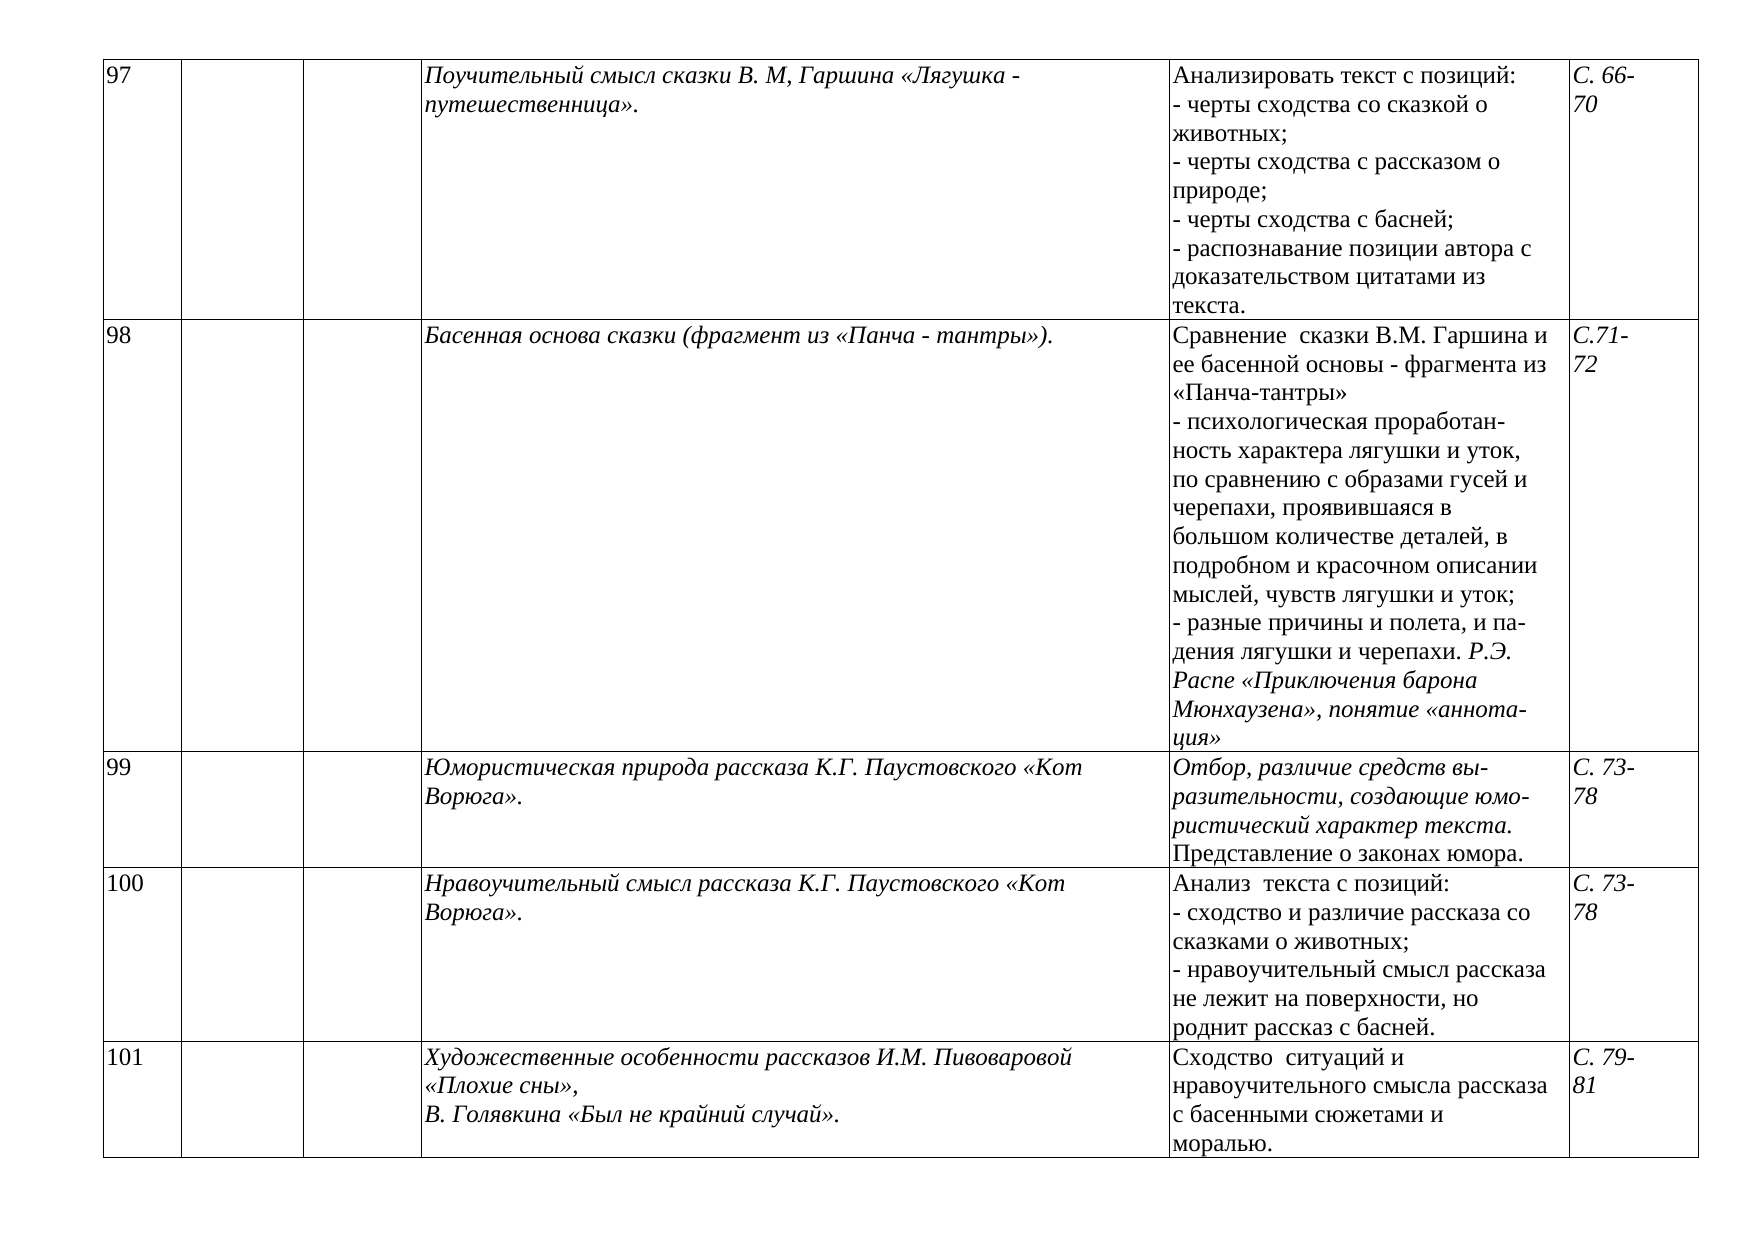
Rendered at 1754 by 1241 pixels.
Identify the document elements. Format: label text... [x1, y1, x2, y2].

table_cell [304, 752, 421, 867]
table_cell Отбор, различие средств выразительности, создающие юмористический характер текста. Представление о законах юмора. [1170, 752, 1569, 867]
table_cell 99 [104, 752, 181, 867]
table_cell С. 73-78 [1570, 868, 1698, 1041]
table_cell 97 [104, 60, 181, 319]
table_cell Анализировать текст с позиций: - черты сходства со сказкой о животных; - черты сходства с рассказом о природе; - черты сходства с басней; - распознавание позиции автора с доказательством цитатами из текста. [1246, 60, 1569, 319]
table_cell [182, 752, 303, 867]
table_cell [182, 868, 303, 1041]
table_cell [182, 1042, 303, 1157]
table_cell Сравнение сказки В.М. Гаршина и ее басенной основы - фрагмента из «Панча-тантры» - психологическая проработанность характера лягушки и уток, по сравнению с образами гусей и черепахи, проявившаяся в большом количестве деталей, в подробном и красочном описании мыслей, чувств лягушки и уток; - разные причины и полета, и падения лягушки и черепахи. Р.Э. Распе «Приключения барона Мюнхаузена», понятие «аннотация» [1170, 320, 1569, 751]
table_cell Анализ текста с позиций: - сходство и различие рассказа со сказками о животных; - нравоучительный смысл рассказа не лежит на поверхности, но роднит рассказ с басней. [1170, 868, 1569, 1041]
table_cell 101 [104, 1042, 181, 1157]
table_cell [304, 1042, 421, 1157]
table_cell 98 [104, 320, 181, 751]
table_cell [304, 60, 421, 319]
table_cell Художественные особенности рассказов И.М. Пивоваровой «Плохие сны», В. Голявкина «Был не крайний случай». [422, 1042, 1169, 1157]
table_cell С.71-72 [1570, 320, 1698, 751]
table_cell Нравоучительный смысл рассказа К.Г. Паустовского «Кот Ворюга». [422, 868, 1169, 1041]
table_cell [182, 320, 303, 751]
table_cell С. 66-70 [1570, 60, 1698, 319]
table_cell Сходство ситуаций и нравоучительного смысла рассказа с басенными сюжетами и моралью. [1273, 1042, 1569, 1157]
table_cell [304, 320, 421, 751]
table_cell Басенная основа сказки (фрагмент из «Панча - тантры»). [422, 320, 1169, 751]
table_cell Юмористическая природа рассказа К.Г. Паустовского «Кот Ворюга». [422, 752, 1169, 867]
table_cell 100 [104, 868, 181, 1041]
table_cell С. 73-78 [1570, 752, 1698, 867]
table_cell [182, 60, 303, 319]
table_cell Поучительный смысл сказки В. М, Гаршина «Лягушка - путешественница». [422, 60, 1169, 319]
table_cell С. 79-81 [1570, 1042, 1698, 1157]
table_cell [304, 868, 421, 1041]
